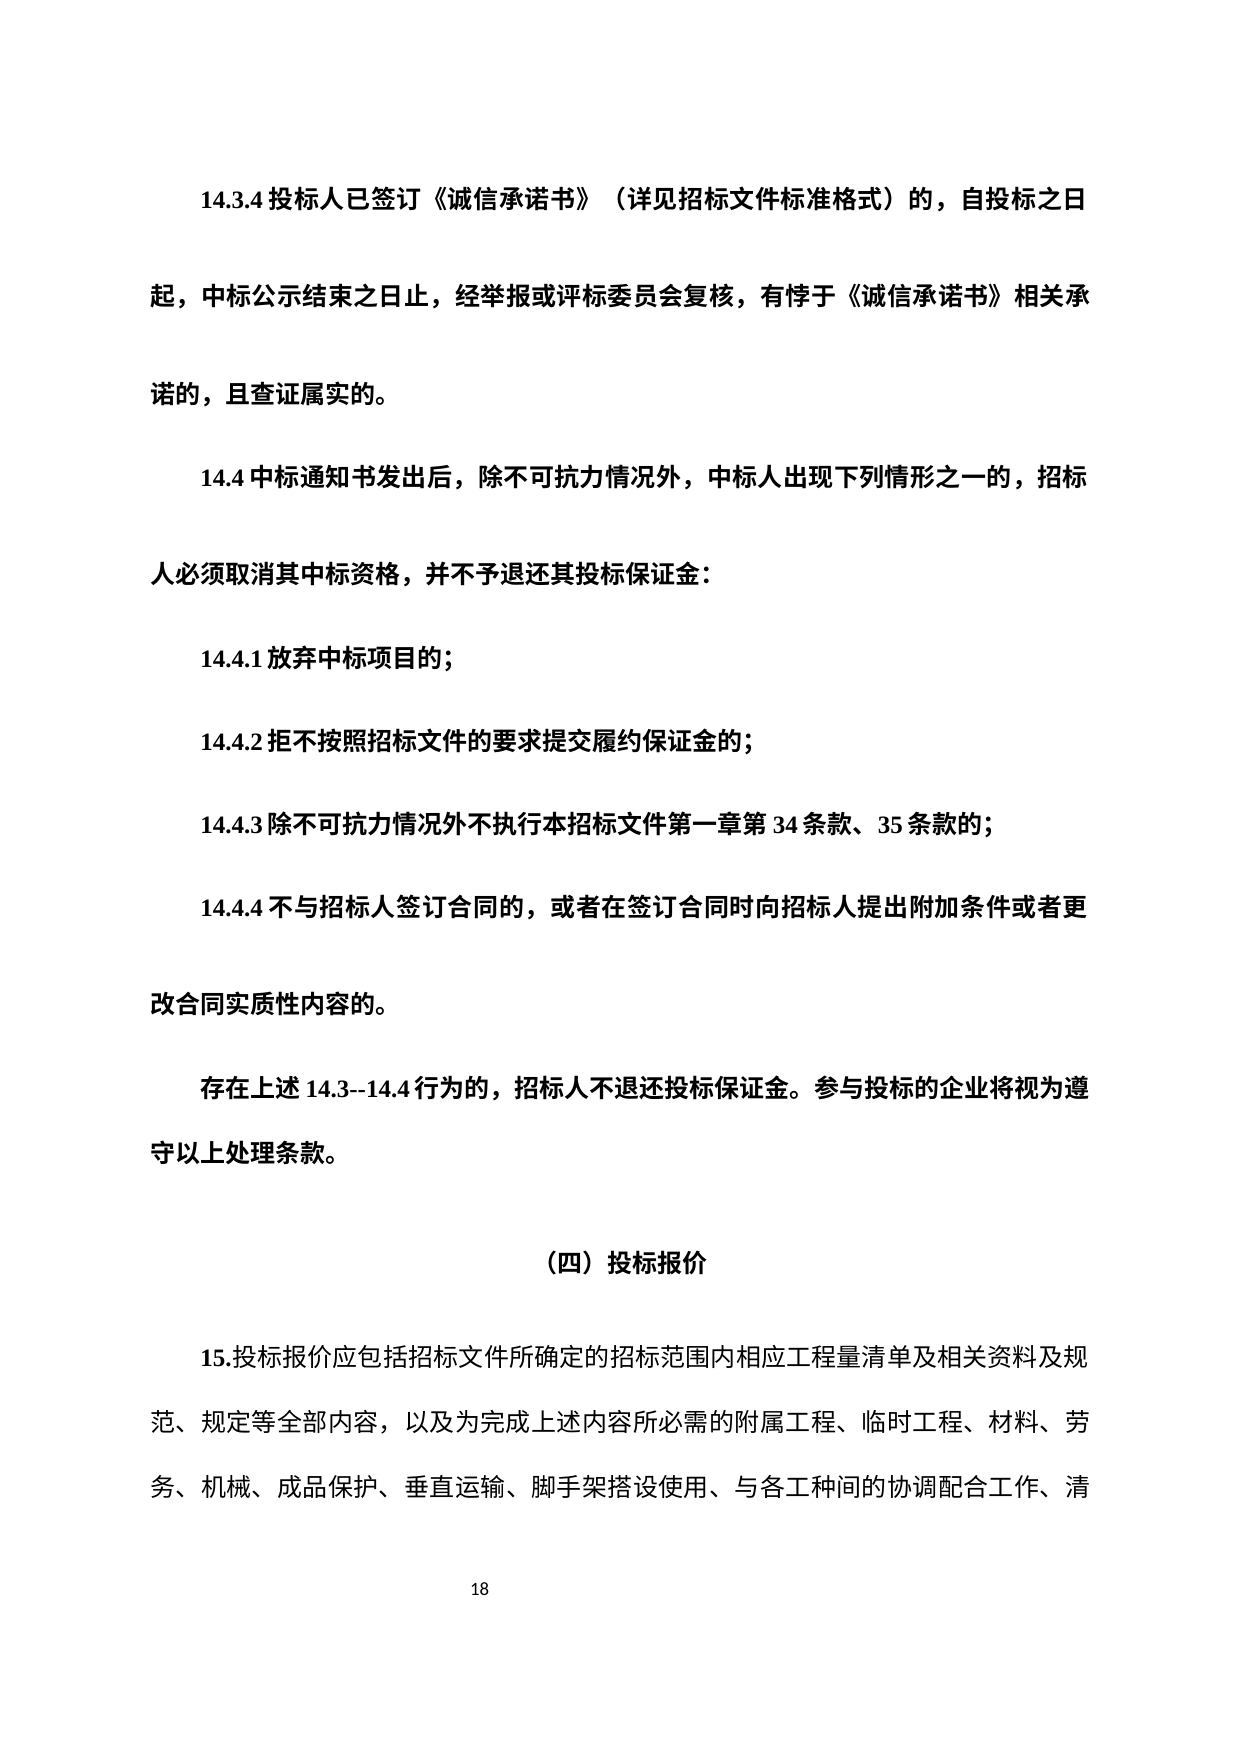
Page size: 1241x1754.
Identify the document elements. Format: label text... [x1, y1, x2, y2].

text 14.4.2拒不按照招标文件的要求提交履约保证金的； [150, 707, 1090, 772]
text 14.4.3除不可抗力情况外不执行本招标文件第一章第34条款、35条款的； [150, 790, 1090, 855]
text （四）投标报价 [150, 1229, 1090, 1294]
text 14.4.4不与招标人签订合同的，或者在签订合同时向招标人提出附加条件或者更改合同实质性内容的。 [150, 873, 1090, 1036]
text 14.4.1放弃中标项目的； [150, 624, 1090, 689]
text 14.3.4投标人已签订《诚信承诺书》（详见招标文件标准格式）的，自投标之日起，中标公示结束之日止，经举报或评标委员会复核，有悖于《诚信承诺书》相关承诺的，且查证属实的。 [150, 165, 1090, 425]
text 14.4中标通知书发出后，除不可抗力情况外，中标人出现下列情形之一的，招标人必须取消其中标资格，并不予退还其投标保证金： [150, 443, 1090, 606]
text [150, 1323, 1090, 1518]
text 存在上述14.3--14.4行为的，招标人不退还投标保证金。参与投标的企业将视为遵守以上处理条款。 [150, 1054, 1090, 1184]
